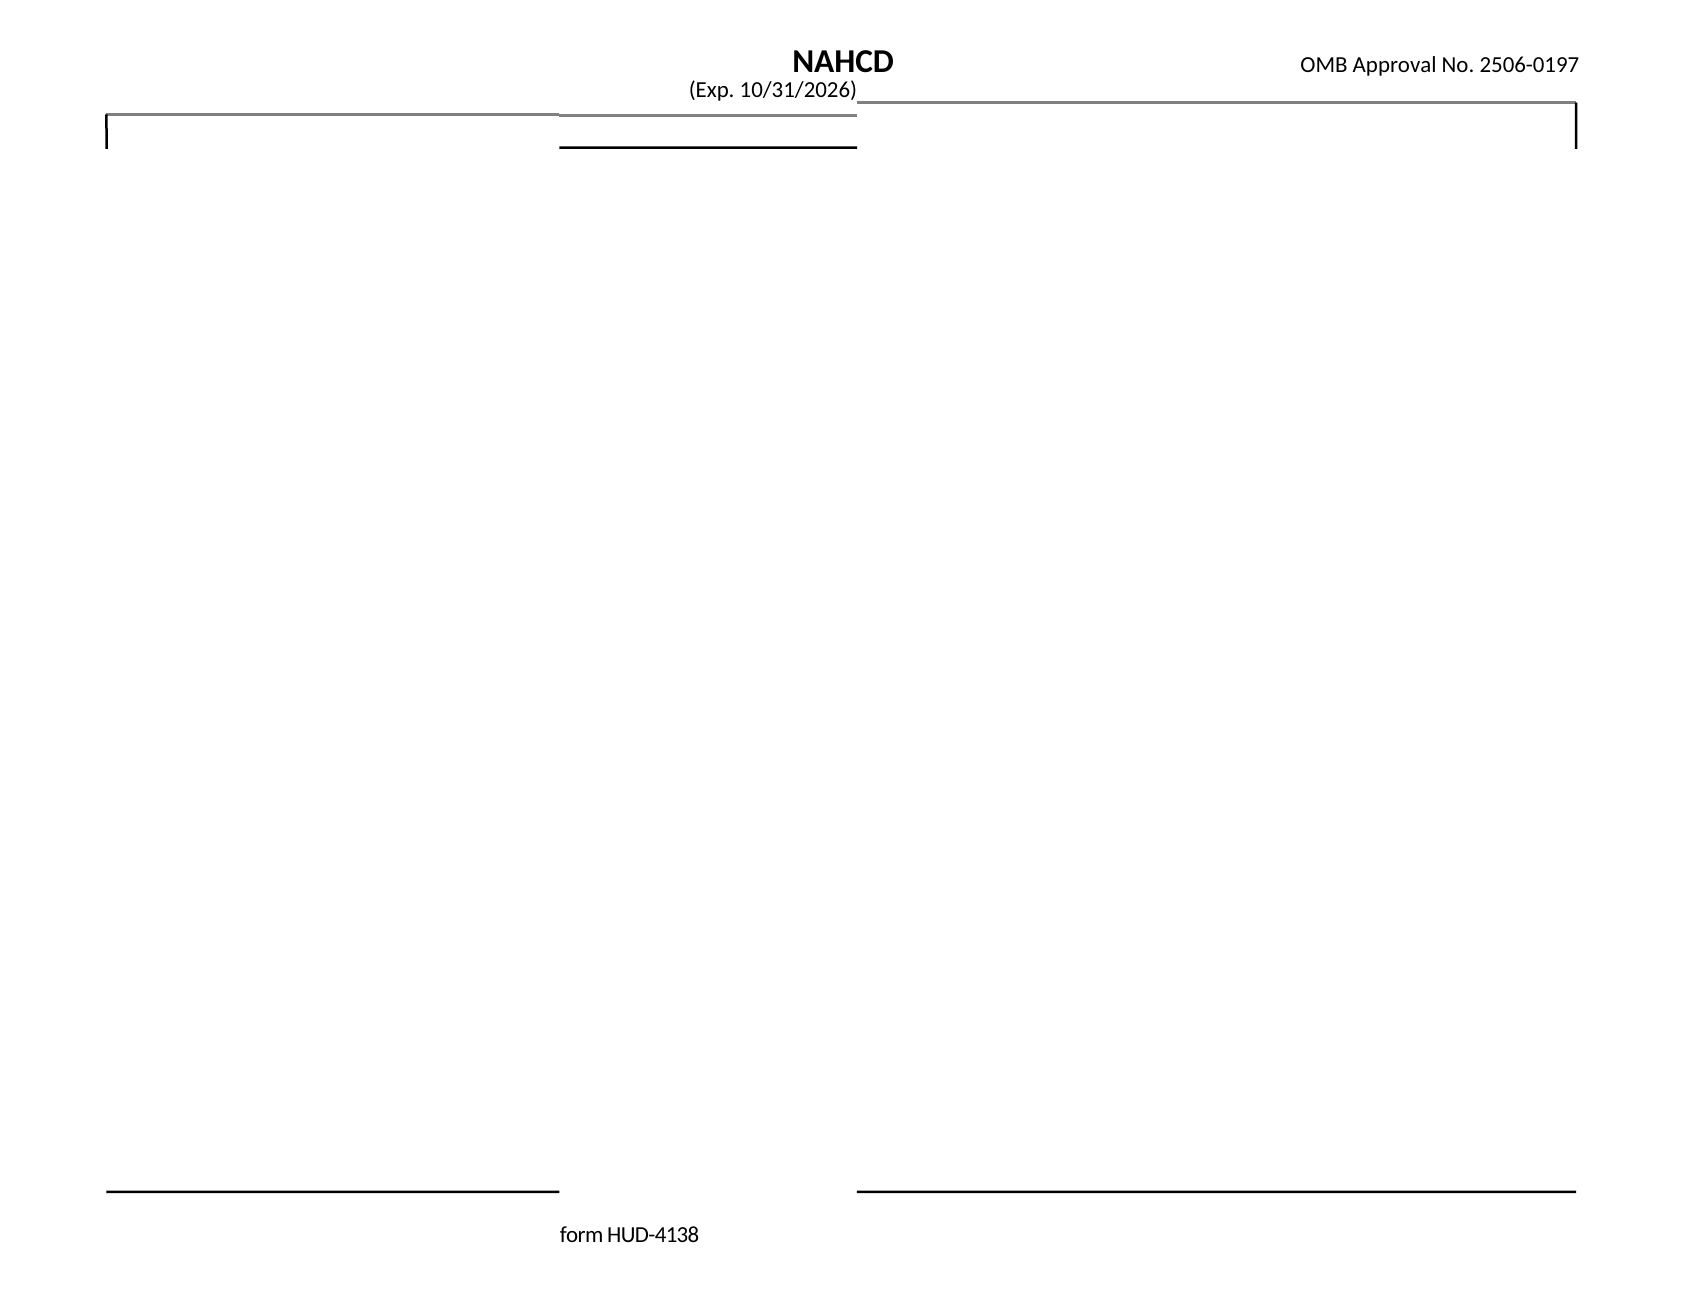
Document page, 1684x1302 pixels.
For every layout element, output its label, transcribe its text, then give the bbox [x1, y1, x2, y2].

text form HUD-4138 [559, 1224, 1576, 1247]
text NAHCD OMB Approval No. 2506-0197 [792, 43, 1576, 80]
text (Exp. 10/31/2026) [559, 80, 1576, 102]
